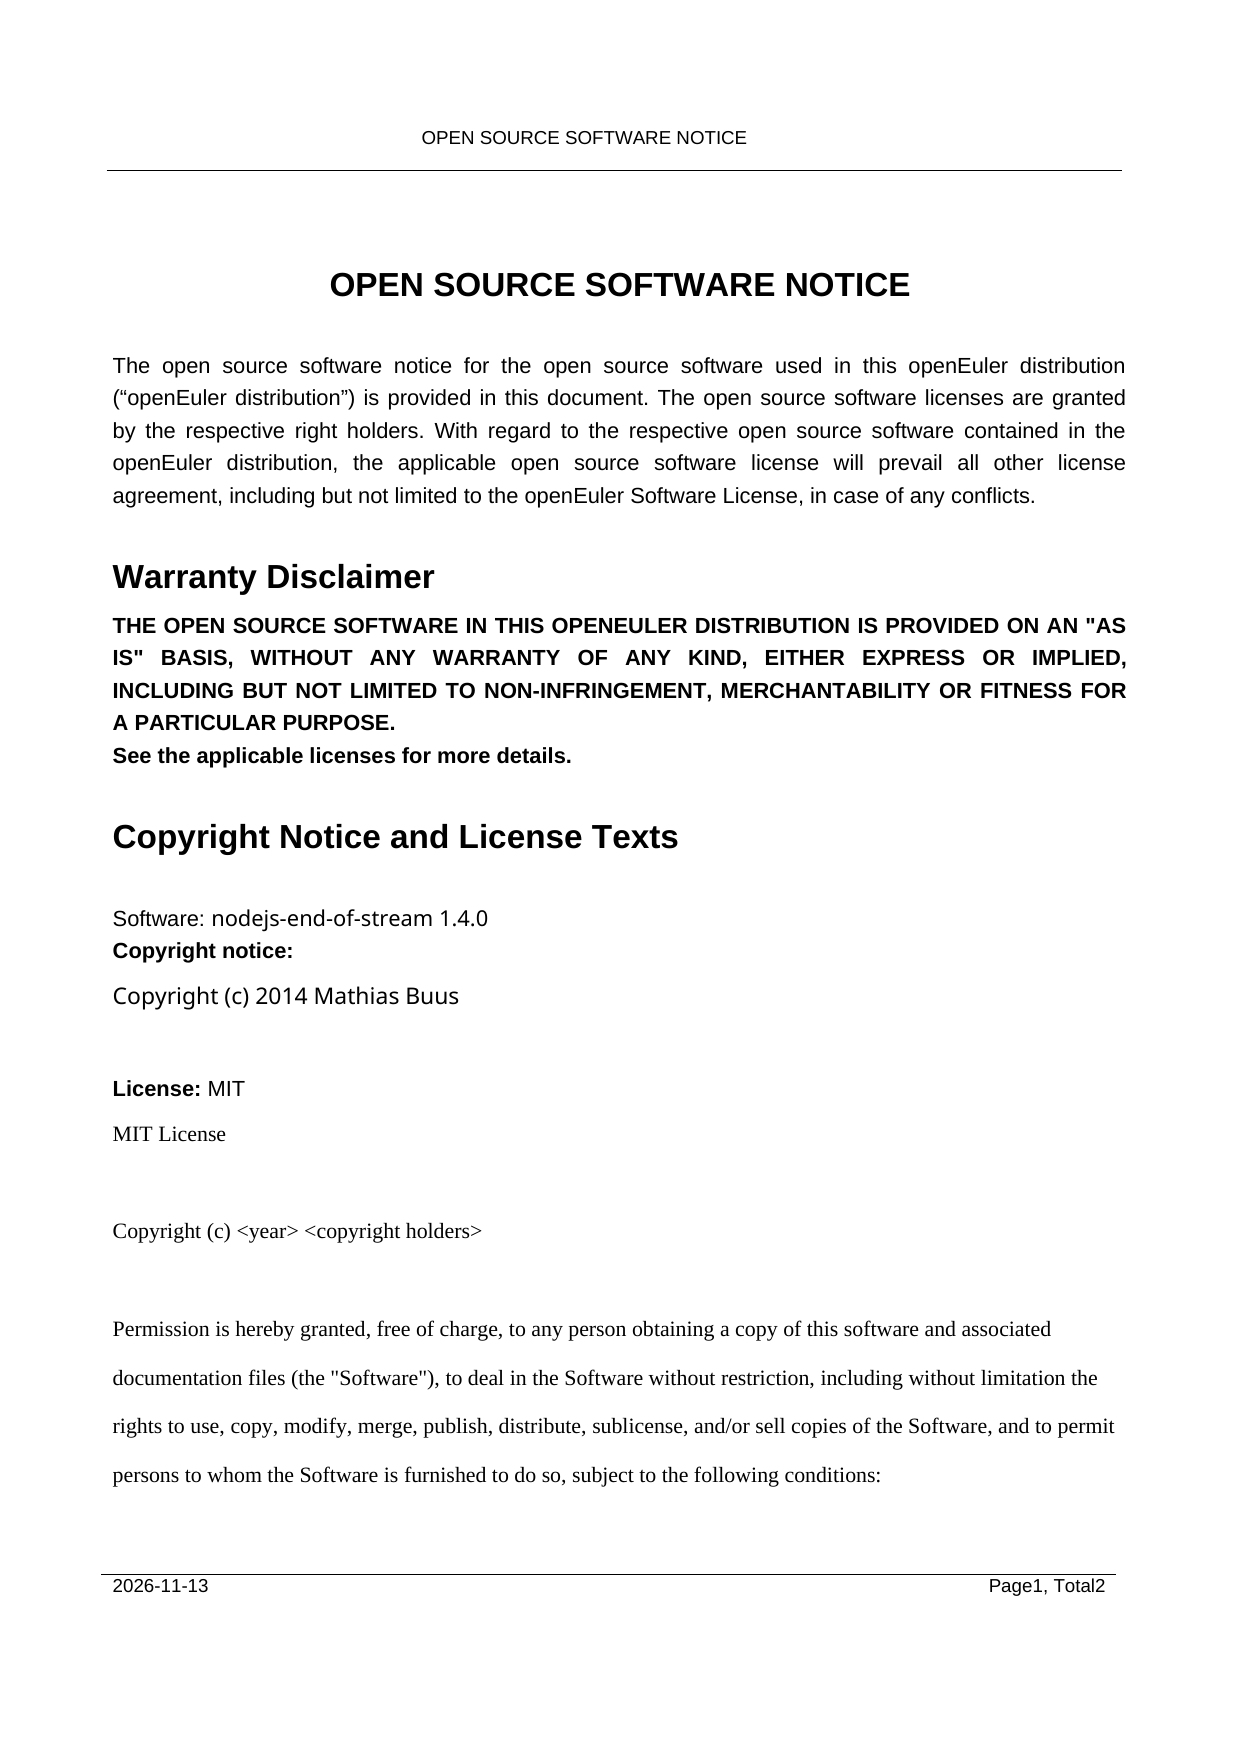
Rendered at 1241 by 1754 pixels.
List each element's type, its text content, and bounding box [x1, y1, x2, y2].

text THE OPEN SOURCE SOFTWARE IN THIS OPENEULER DISTRIBUTION IS PROVIDED ON AN "AS IS" BASIS, WITHOUT ANY WARRANTY OF ANY KIND, EITHER EXPRESS OR IMPLIED, INCLUDING BUT NOT LIMITED TO NON-INFRINGEMENT, MERCHANTABILITY OR FITNESS FOR A PARTICULAR PURPOSE. See the applicable licenses for more details. [112, 609, 1128, 771]
text Warranty Disclaimer [112, 544, 1128, 609]
text Copyright notice: [112, 934, 1128, 966]
text Copyright (c) 2014 Mathias Buus [112, 979, 1128, 1012]
text Software: nodejs-end-of-stream 1.4.0 [112, 901, 1128, 934]
text The open source software notice for the open source software used in this openEuler distribution (“openEuler distribution”) is provided in this document. The open source software licenses are granted by the respective right holders. With regard to the respective open source software contained in the openEuler distribution, the applicable open source software license will prevail all other license agreement, including but not limited to the openEuler Software License, in case of any conflicts. [112, 349, 1128, 511]
text OPEN SOURCE SOFTWARE NOTICE [112, 251, 1128, 316]
text Copyright Notice and License Texts [112, 804, 1128, 869]
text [112, 1117, 1128, 1491]
text License: MIT [112, 1072, 1128, 1105]
